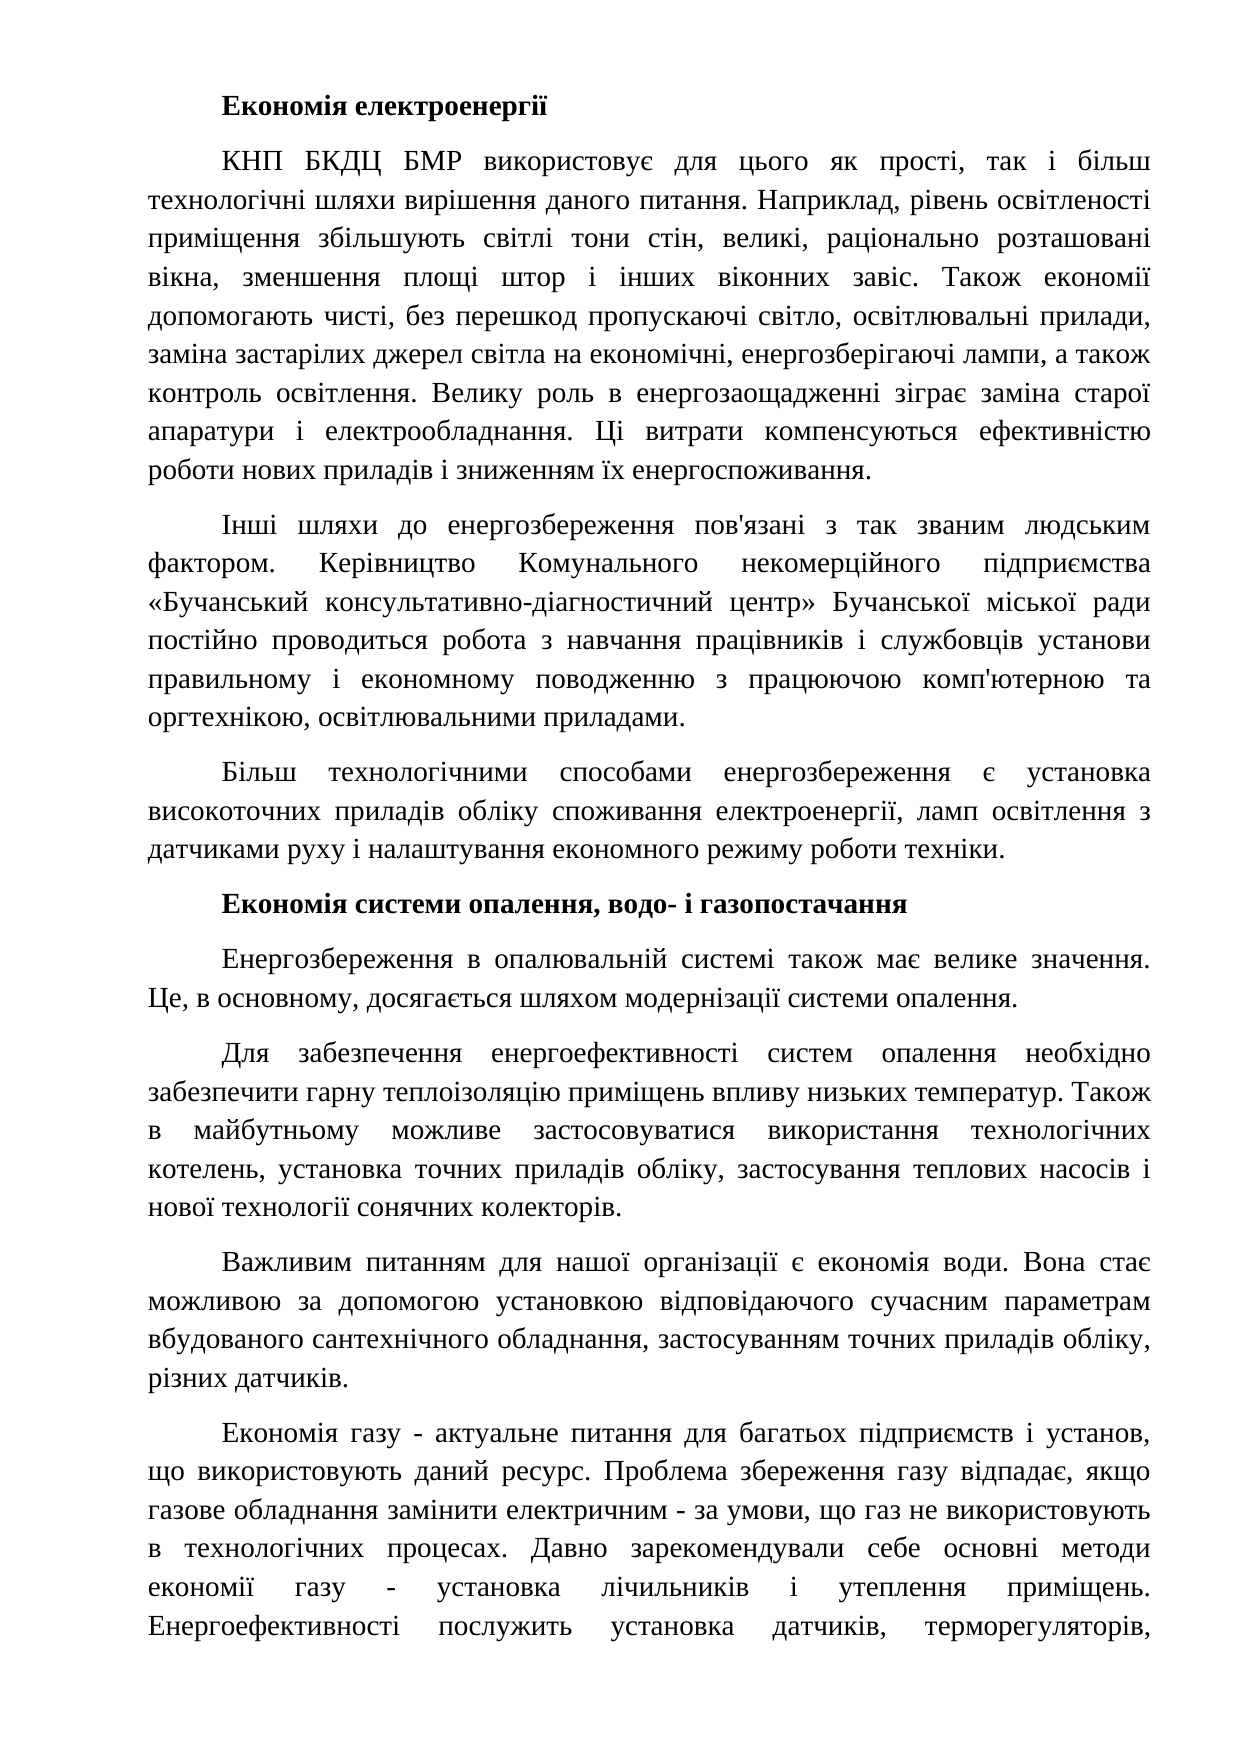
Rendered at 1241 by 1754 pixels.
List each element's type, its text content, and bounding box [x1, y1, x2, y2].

text Важливим питанням для нашої організації є економія води. Вона стає можливою за допомогою установкою відповідаючого сучасним параметрам вбудованого сантехнічного обладнання, застосуванням точних приладів обліку, різних датчиків. [148, 1244, 1152, 1393]
text Економія системи опалення, водо- і газопостачання [148, 887, 1152, 920]
text Інші шляхи до енергозбереження пов'язані з так званим людським фактором. Керівництво Комунального некомерційного підприємства «Бучанський консультативно-діагностичний центр» Бучанської міської ради постійно проводиться робота з навчання працівників і службовців установи правильному і економному поводженню з працюючою комп'ютерною та оргтехнікою, освітлювальними приладами. [148, 507, 1152, 733]
text Енергозбереження в опалювальній системі також має велике значення. Це, в основному, досягається шляхом модернізації системи опалення. [148, 942, 1152, 1014]
text Економія електроенергії [148, 88, 1152, 122]
text КНП БКДЦ БМР використовує для цього як прості, так і більш технологічні шляхи вирішення даного питання. Наприклад, рівень освітленості приміщення збільшують світлі тони стін, великі, раціонально розташовані вікна, зменшення площі штор і інших віконних завіс. Також економії допомогають чисті, без перешкод пропускаючі світло, освітлювальні прилади, заміна застарілих джерел світла на економічні, енергозберігаючі лампи, а також контроль освітлення. Велику роль в енергозаощадженні зіграє заміна старої апаратури і електрообладнання. Ці витрати компенсуються ефективністю роботи нових приладів і зниженням їх енергоспоживання. [148, 143, 1152, 485]
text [148, 1415, 1152, 1641]
text Для забезпечення енергоефективності систем опалення необхідно забезпечити гарну теплоізоляцію приміщень впливу низьких температур. Також в майбутньому можливе застосовуватися використання технологічних котелень, установка точних приладів обліку, застосування теплових насосів і нової технології сонячних колекторів. [148, 1035, 1152, 1223]
text Більш технологічними способами енергозбереження є установка високоточних приладів обліку споживання електроенергії, ламп освітлення з датчиками руху і налаштування економного режиму роботи техніки. [148, 754, 1152, 865]
